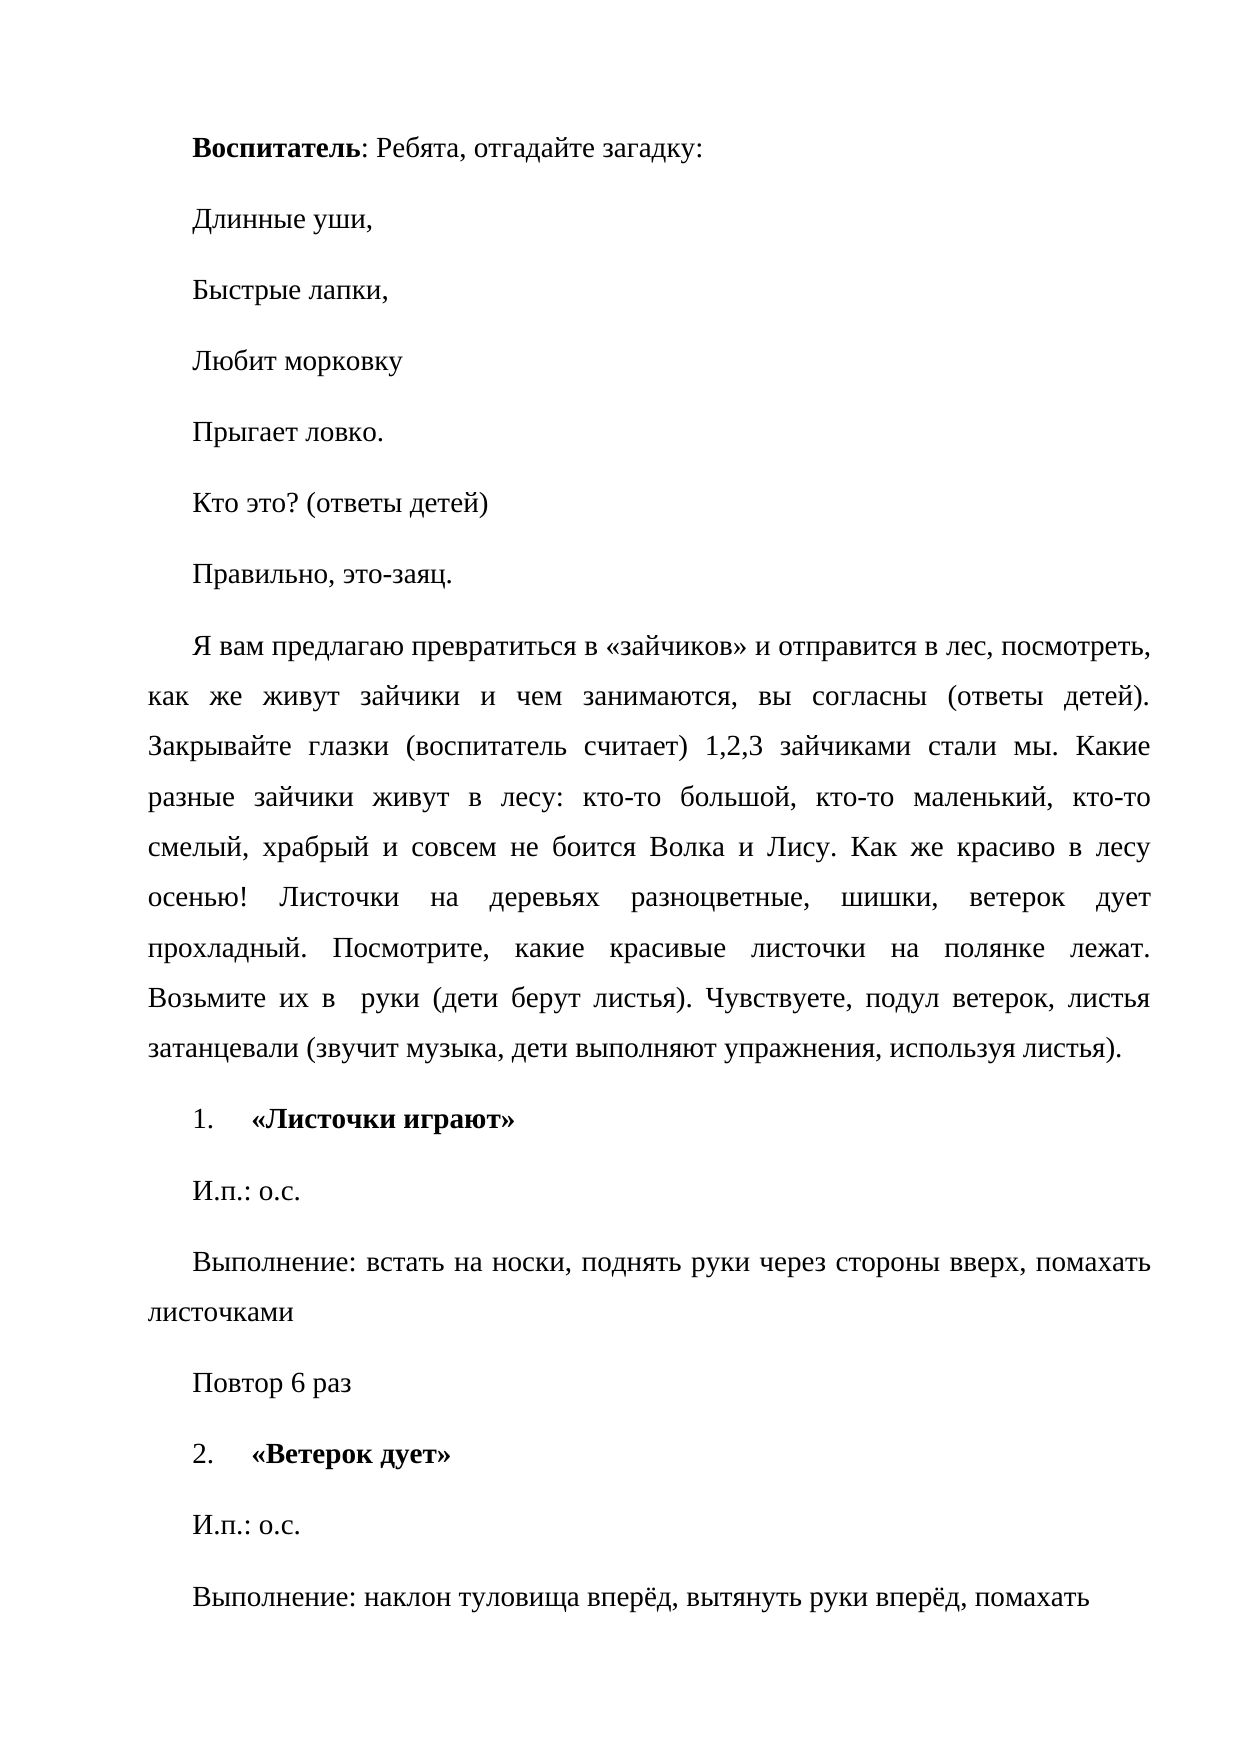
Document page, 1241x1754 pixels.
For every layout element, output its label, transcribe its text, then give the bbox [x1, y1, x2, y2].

list «Листочки играют» [148, 1101, 1152, 1135]
text Быстрые лапки, [148, 272, 1152, 306]
text Кто это? (ответы детей) [148, 486, 1152, 519]
text Выполнение: наклон туловища вперёд, вытянуть руки вперёд, помахать [148, 1579, 1152, 1612]
text Повтор 6 раз [148, 1365, 1152, 1399]
text Любит морковку [148, 343, 1152, 377]
text Прыгает ловко. [148, 414, 1152, 448]
text Я вам предлагаю превратиться в «зайчиков» и отправится в лес, посмотреть, как же живут зайчики и чем занимаются, вы согласны (ответы детей). Закрывайте глазки (воспитатель считает) 1,2,3 зайчиками стали мы. Какие разные зайчики живут в лесу: кто-то большой, кто-то маленький, кто-то смелый, храбрый и совсем не боится Волка и Лису. Как же красиво в лесу осенью! Листочки на деревьях разноцветные, шишки, ветерок дует прохладный. Посмотрите, какие красивые листочки на полянке лежат. Возьмите их в руки (дети берут листья). Чувствуете, подул ветерок, листья затанцевали (звучит музыка, дети выполняют упражнения, используя листья). [148, 628, 1152, 1064]
text И.п.: о.с. [148, 1173, 1152, 1206]
text Правильно, это-заяц. [148, 557, 1152, 590]
text И.п.: о.с. [148, 1507, 1152, 1541]
list «Ветерок дует» [148, 1436, 1152, 1470]
text Длинные уши, [148, 201, 1152, 234]
text Выполнение: встать на носки, поднять руки через стороны вверх, помахать листочками [148, 1244, 1152, 1328]
text Воспитатель: Ребята, отгадайте загадку: [148, 130, 1152, 163]
